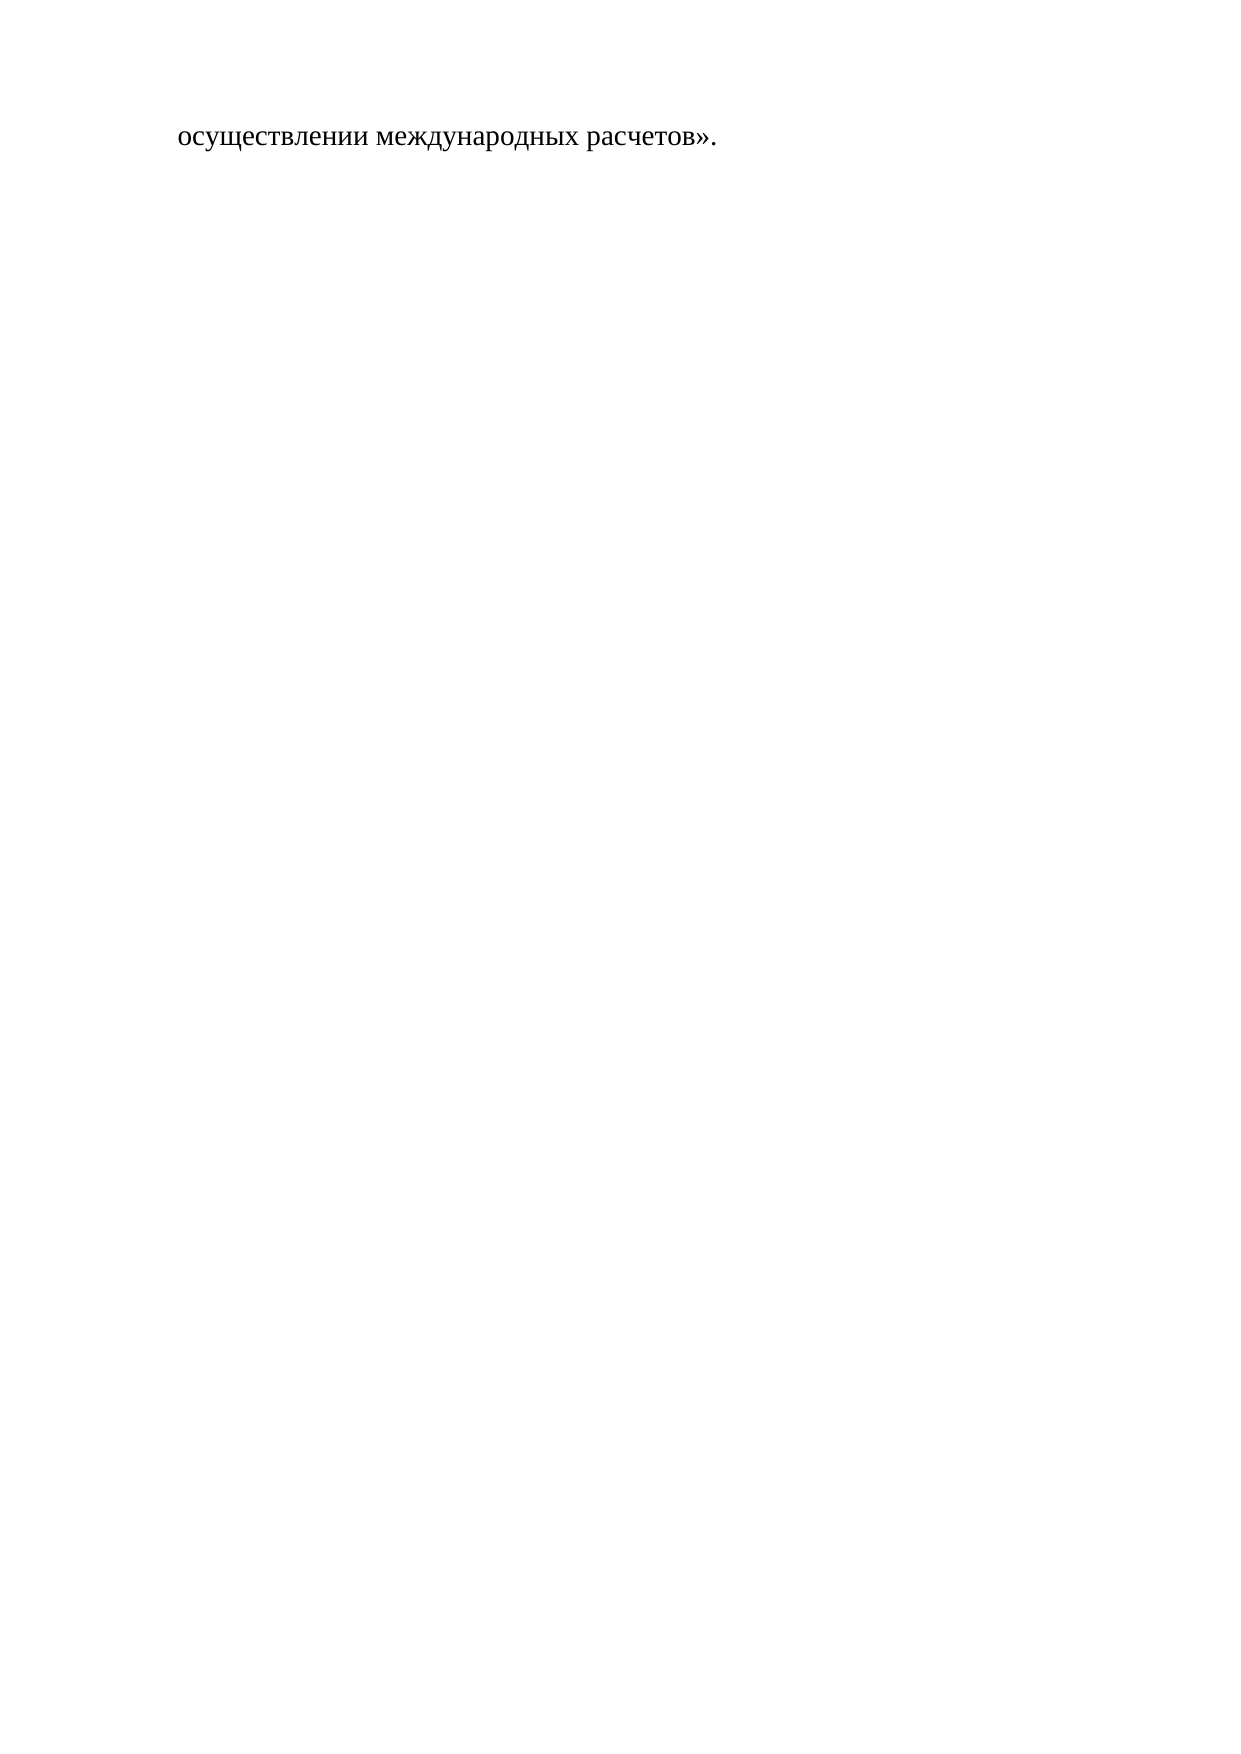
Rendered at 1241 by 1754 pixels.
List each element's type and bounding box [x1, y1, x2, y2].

list [177, 118, 1152, 152]
